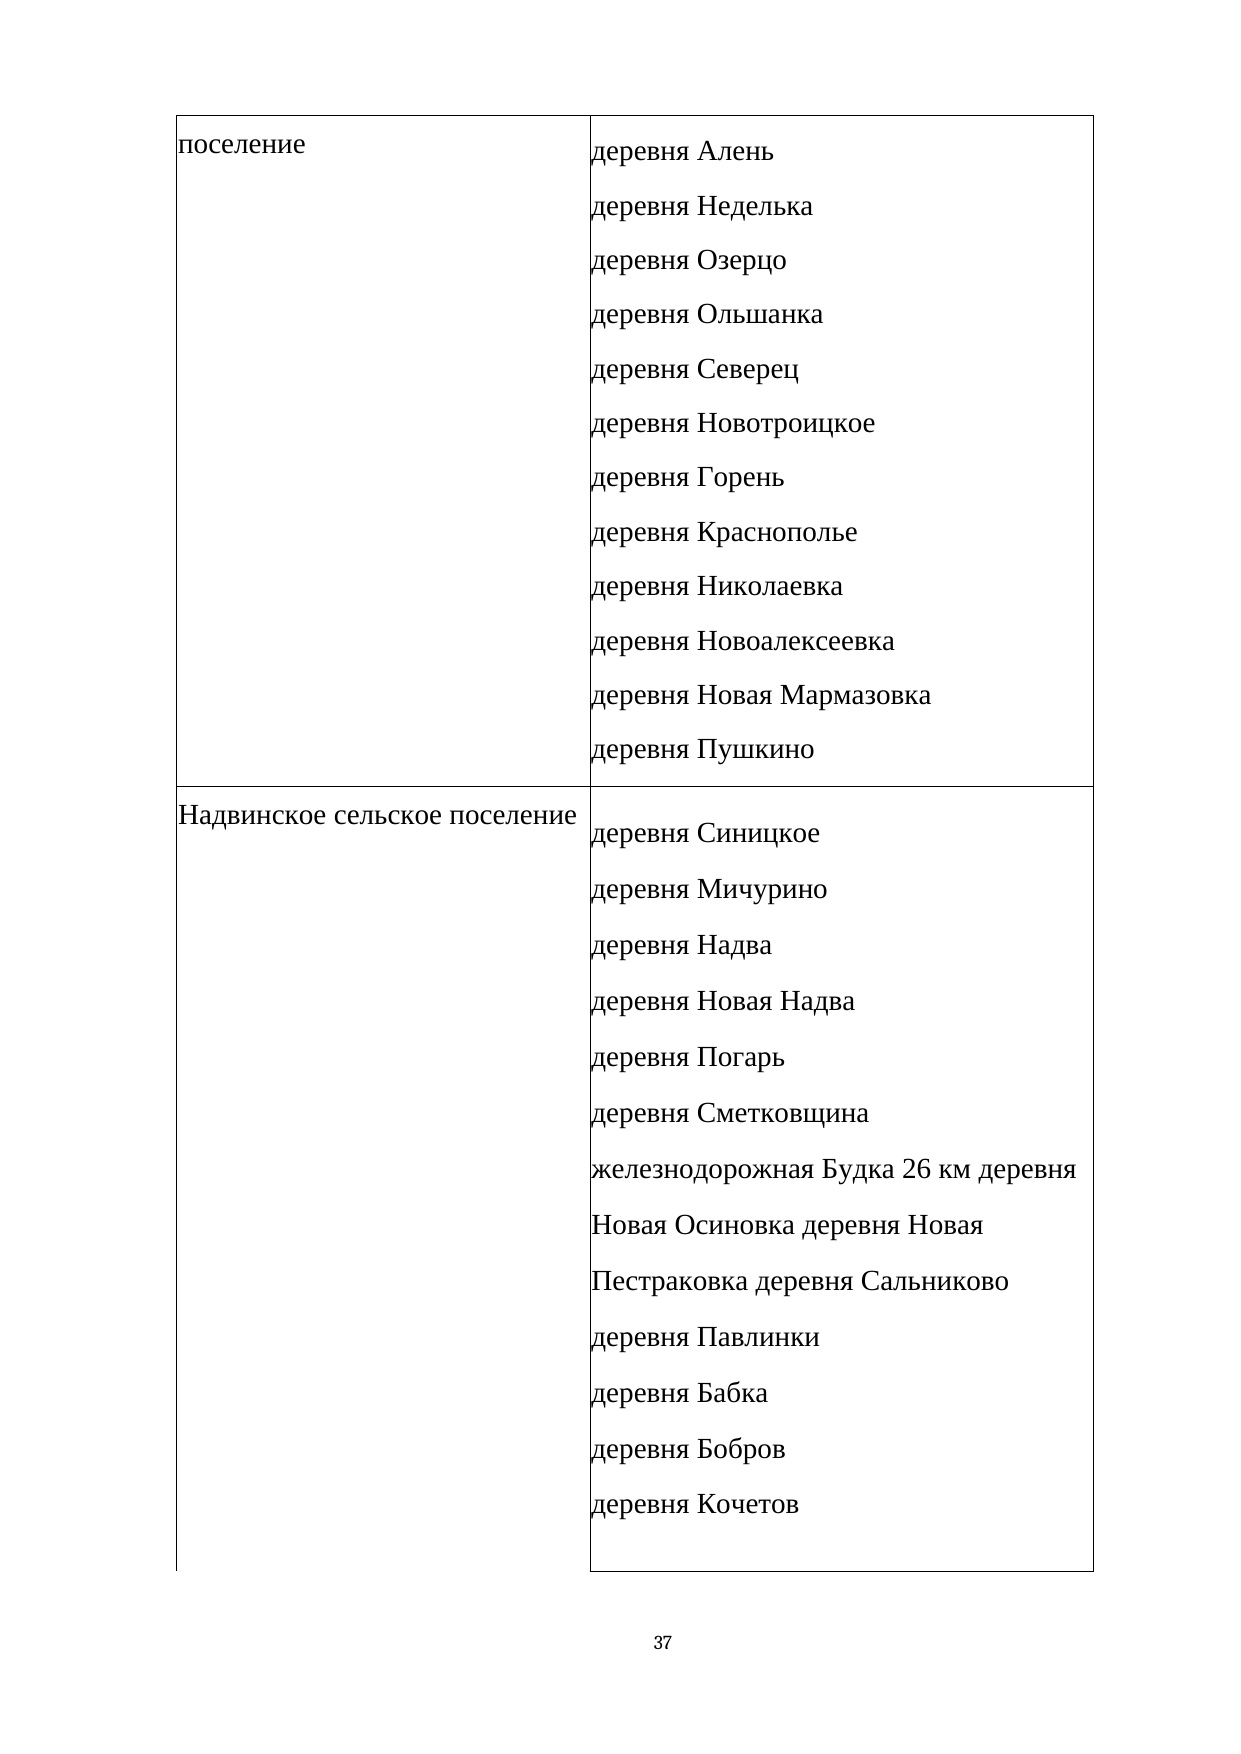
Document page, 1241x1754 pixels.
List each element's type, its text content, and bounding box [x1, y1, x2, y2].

table_cell Надвинское сельское поселение [177, 787, 590, 1571]
table_header деревня Алень деревня Неделька деревня Озерцо деревня Ольшанка деревня Северец деревня Новотроицкое деревня Горень деревня Краснополье деревня Николаевка деревня Новоалексеевка деревня Новая Мармазовка деревня Пушкино [591, 116, 1093, 786]
table_cell деревня Синицкое деревня Мичурино деревня Надва деревня Новая Надва деревня Погарь деревня Сметковщина железнодорожная Будка 26 км деревня Новая Осиновка деревня Новая Пестраковка деревня Сальниково деревня Павлинки деревня Бабка деревня Бобров деревня Кочетов [591, 787, 1093, 1571]
table_header поселение [177, 116, 590, 786]
